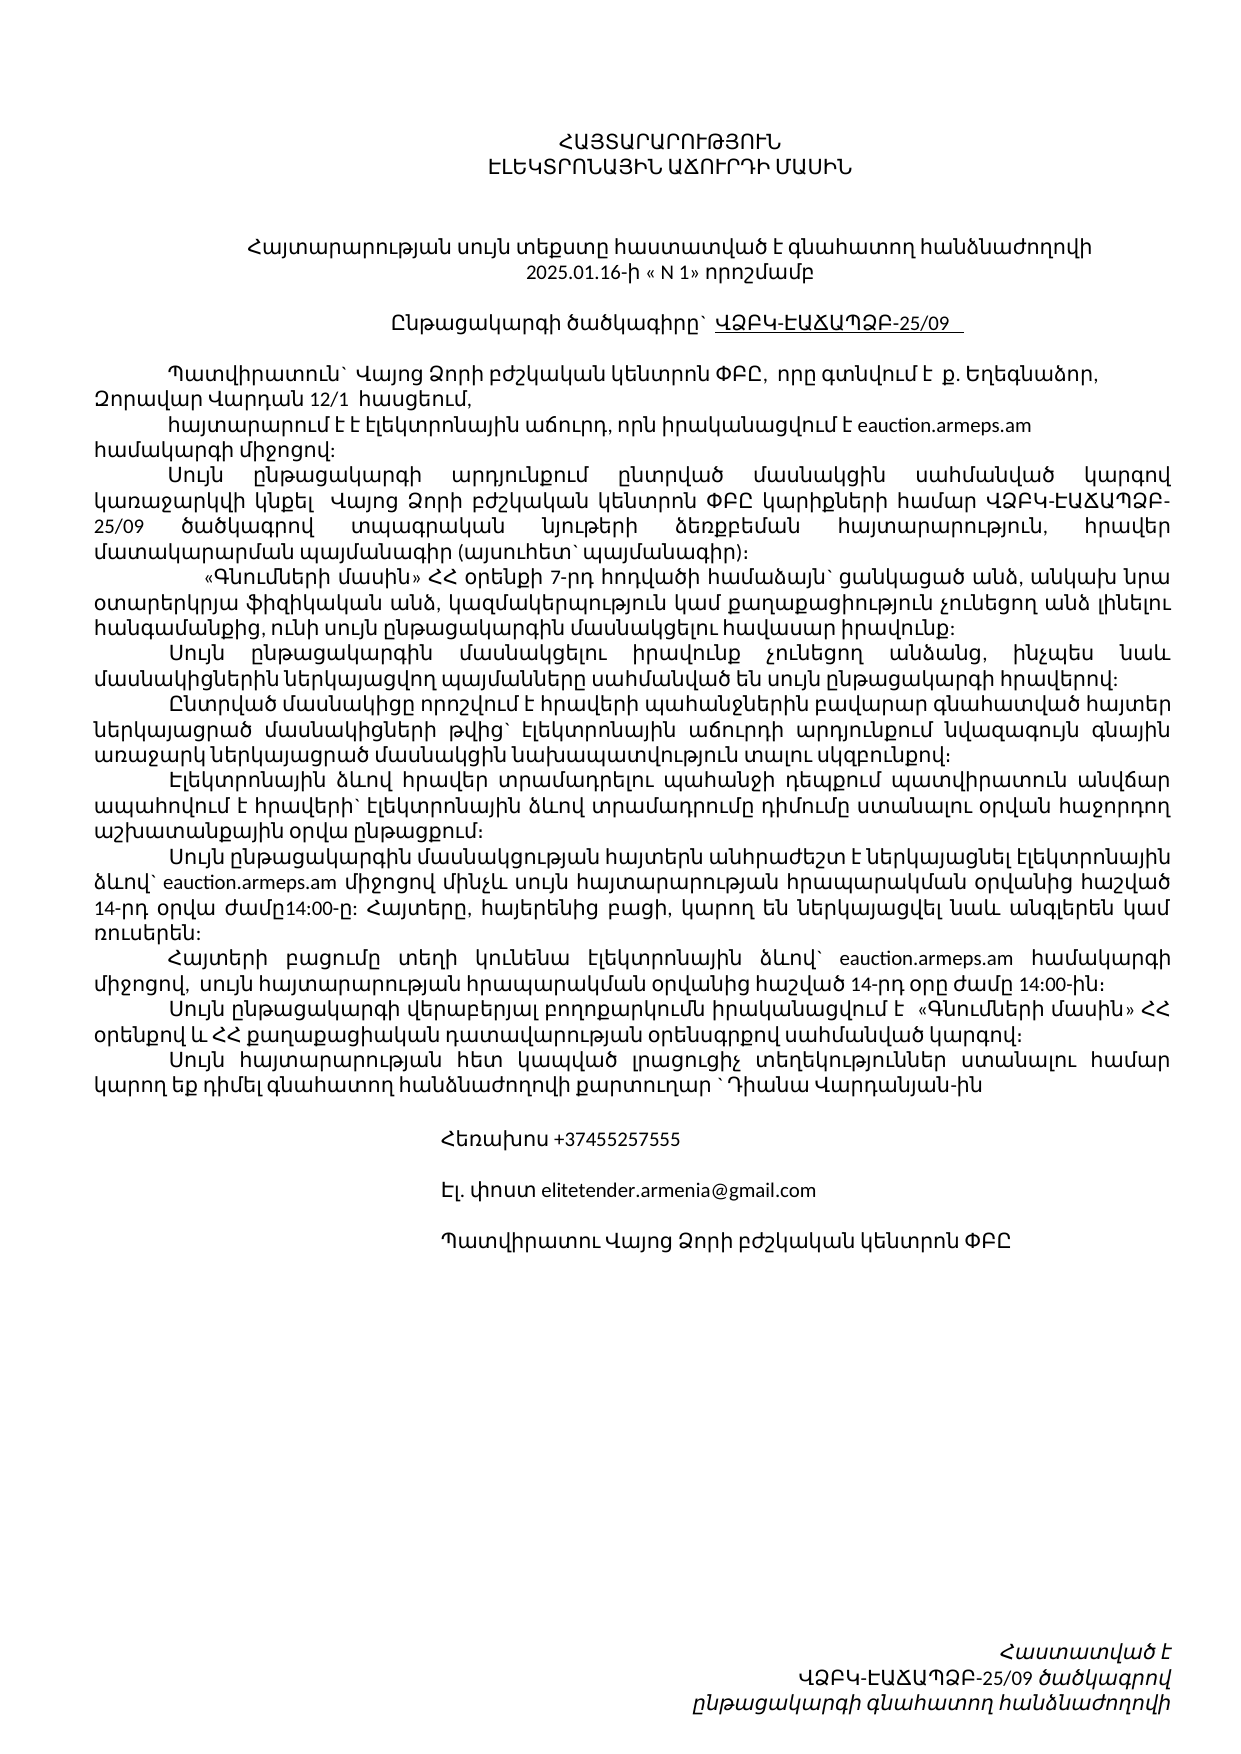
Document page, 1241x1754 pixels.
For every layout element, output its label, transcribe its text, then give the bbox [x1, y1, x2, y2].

text 2025.01.16 -ի « N 1» որոշմամբ [94, 259, 1171, 285]
text Սույն ընթացակարգի վերաբերյալ բողոքարկումն իրականացվում է «Գնումների մասին» ՀՀ օրենքով և ՀՀ քաղաքացիական դատավարության օրենսգրքով սահմանված կարգով։ [94, 996, 1171, 1047]
text ընթացակարգի գնահատող հանձնաժողովի [94, 1690, 1171, 1716]
text Հայտարարության սույն տեքստը հաստատված է գնահատող հանձնաժողովի [94, 234, 1171, 259]
text ՎՁԲԿ-ԷԱՃԱՊՁԲ-25/09 ծածկագրով [94, 1665, 1171, 1690]
text Սույն ընթացակարգին մասնակցության հայտերն անհրաժեշտ է ներկայացնել էլեկտրոնային ձևով` eauction.armeps.am միջոցով մինչև սույն հայտարարության հրապարակման օրվանից հաշված 14-րդ օրվա ժամը14:00-ը: Հայտերը, հայերենից բացի, կարող են ներկայացվել նաև անգլերեն կամ ռուսերեն: [94, 844, 1171, 946]
text հայտարարում է է էլեկտրոնային աճուրդ, որն իրականացվում է eauction.armeps.am համակարգի միջոցով: [94, 412, 1171, 463]
text Հաստատված է [94, 1639, 1171, 1665]
text Սույն ընթացակարգի արդյունքում ընտրված մասնակցին սահմանված կարգով կառաջարկվի կնքել Վայոց Ձորի բժշկական կենտրոն ՓԲԸ կարիքների համար ՎՁԲԿ-ԷԱՃԱՊՁԲ-25/09 ծածկագրով տպագրական նյութերի ձեռքբեման հայտարարություն, հրավեր մատակարարման պայմանագիր (այսուհետ` պայմանագիր)։ [94, 463, 1171, 564]
text Հեռախոս +37455257555 [94, 1126, 1171, 1152]
text Ընթացակարգի ծածկագիրը` ՎՁԲԿ-ԷԱՃԱՊՁԲ-25/09 [94, 310, 1171, 336]
text «Գնումների մասին» ՀՀ օրենքի 7-րդ հոդվածի համաձայն` ցանկացած անձ, անկախ նրա օտարերկրյա ֆիզիկական անձ, կազմակերպություն կամ քաղաքացիություն չունեցող անձ լինելու հանգամանքից, ունի սույն ընթացակարգին մասնակցելու հավասար իրավունք: [94, 564, 1171, 641]
text ԷԼԵԿՏՐՈՆԱՅԻՆ ԱՃՈՒՐԴԻ ՄԱՍԻՆ [94, 154, 1171, 180]
text Պատվիրատուն` Վայոց Ձորի բժշկական կենտրոն ՓԲԸ, որը գտնվում է ք. Եղեգնաձոր, Զորավար Վարդան 12/1 հասցեում, [94, 361, 1171, 412]
text Հայտերի բացումը տեղի կունենա էլեկտրոնային ձևով` eauction.armeps.am համակարգի միջոցով, սույն հայտարարության հրապարակման օրվանից հաշված 14-րդ օրը ժամը 14:00-ին։ [94, 946, 1171, 996]
text Սույն հայտարարության հետ կապված լրացուցիչ տեղեկություններ ստանալու համար կարող եք դիմել գնահատող հանձնաժողովի քարտուղար ` Դիանա Վարդանյան-ին [94, 1047, 1171, 1098]
text Սույն ընթացակարգին մասնակցելու իրավունք չունեցող անձանց, ինչպես նաև մասնակիցներին ներկայացվող պայմանները սահմանված են սույն ընթացակարգի հրավերով: [94, 641, 1171, 691]
text Էլեկտրոնային ձևով հրավեր տրամադրելու պահանջի դեպքում պատվիրատուն անվճար ապահովում է հրավերի` էլեկտրոնային ձևով տրամադրումը դիմումը ստանալու օրվան հաջորդող աշխատանքային օրվա ընթացքում։ [94, 768, 1171, 844]
text Ընտրված մասնակիցը որոշվում է հրավերի պահանջներին բավարար գնահատված հայտեր ներկայացրած մասնակիցների թվից` էլեկտրոնային աճուրդի արդյունքում նվազագույն գնային առաջարկ ներկայացրած մասնակցին նախապատվություն տալու սկզբունքով։ [94, 691, 1171, 768]
text Էլ. փոստ elitetender.armenia@gmail.com [94, 1177, 1171, 1203]
text ՀԱՅՏԱՐԱՐՈՒԹՅՈՒՆ [94, 129, 1171, 154]
text Պատվիրատու Վայոց Ձորի բժշկական կենտրոն ՓԲԸ [94, 1228, 1171, 1253]
